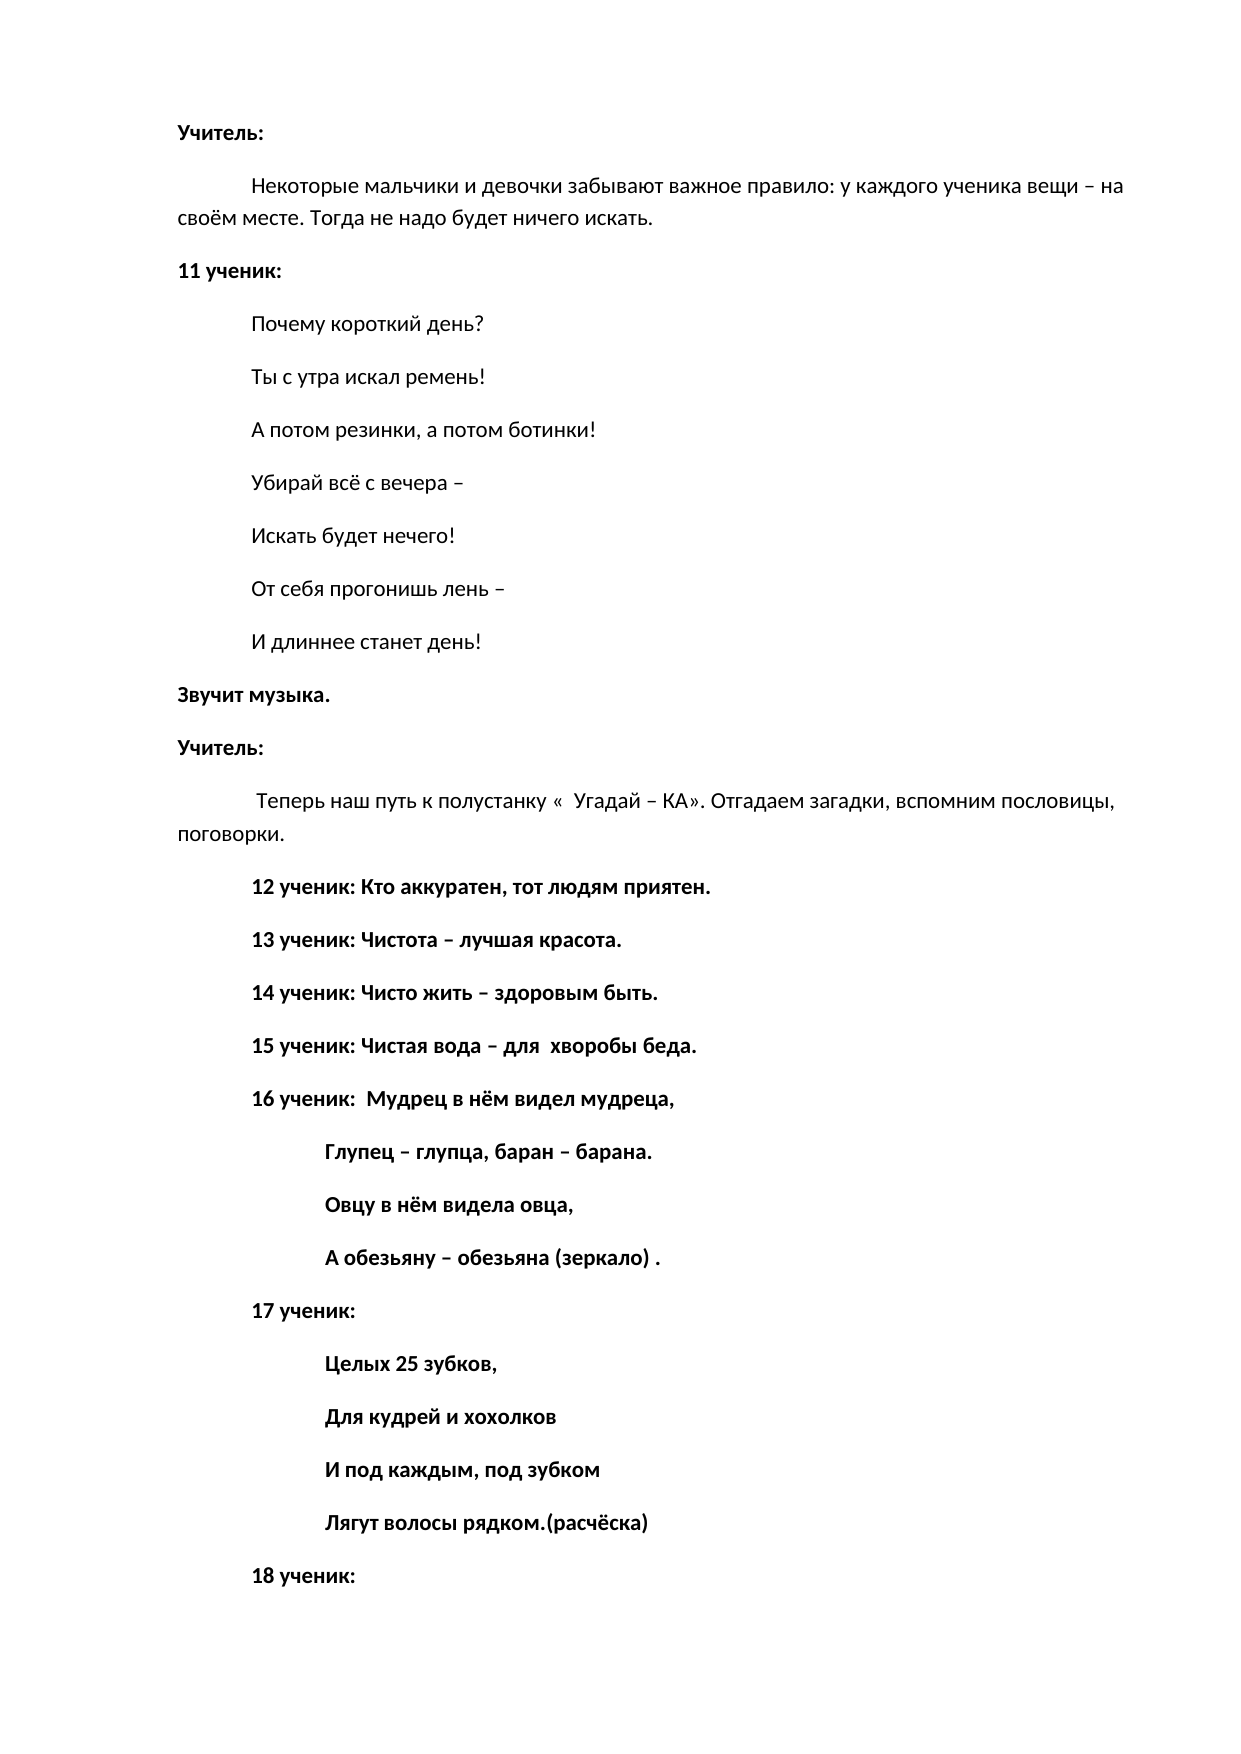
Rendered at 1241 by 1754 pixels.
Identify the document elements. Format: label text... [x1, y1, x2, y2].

text И длиннее станет день! [177, 627, 1152, 656]
text 12 ученик: Кто аккуратен, тот людям приятен. [177, 872, 1152, 900]
text Звучит музыка. [177, 681, 1152, 708]
text Убирай всё с вечера – [177, 468, 1152, 496]
text 17 ученик: [177, 1296, 1152, 1324]
text 14 ученик: Чисто жить – здоровым быть. [177, 978, 1152, 1006]
text От себя прогонишь лень – [177, 574, 1152, 602]
text 13 ученик: Чистота – лучшая красота. [177, 925, 1152, 953]
text Лягут волосы рядком. (расчёска) [177, 1508, 1152, 1536]
text Целых 25 зубков, [177, 1349, 1152, 1377]
text Искать будет нечего! [177, 521, 1152, 549]
text Овцу в нём видела овца, [177, 1190, 1152, 1218]
text Для кудрей и хохолков [177, 1402, 1152, 1430]
text И под каждым, под зубком [177, 1455, 1152, 1483]
text Теперь наш путь к полустанку « Угадай – КА». Отгадаем загадки, вспомним пословицы, поговорки. [177, 787, 1152, 847]
text 15 ученик: Чистая вода – для хворобы беда. [177, 1031, 1152, 1059]
text Почему короткий день? [177, 309, 1152, 337]
text Глупец – глупца, баран – барана. [177, 1137, 1152, 1165]
text Некоторые мальчики и девочки забывают важное правило: у каждого ученика вещи – на своём месте. Тогда не надо будет ничего искать. [177, 171, 1152, 231]
text А обезьяну – обезьяна (зеркало) . [177, 1243, 1152, 1271]
text Ты с утра искал ремень! [177, 362, 1152, 390]
text А потом резинки, а потом ботинки! [177, 415, 1152, 443]
text 18 ученик: [177, 1561, 1152, 1589]
text Учитель: [177, 118, 1152, 146]
text 16 ученик: Мудрец в нём видел мудреца, [177, 1084, 1152, 1112]
text 11 ученик: [177, 256, 1152, 284]
text Учитель: [177, 733, 1152, 762]
